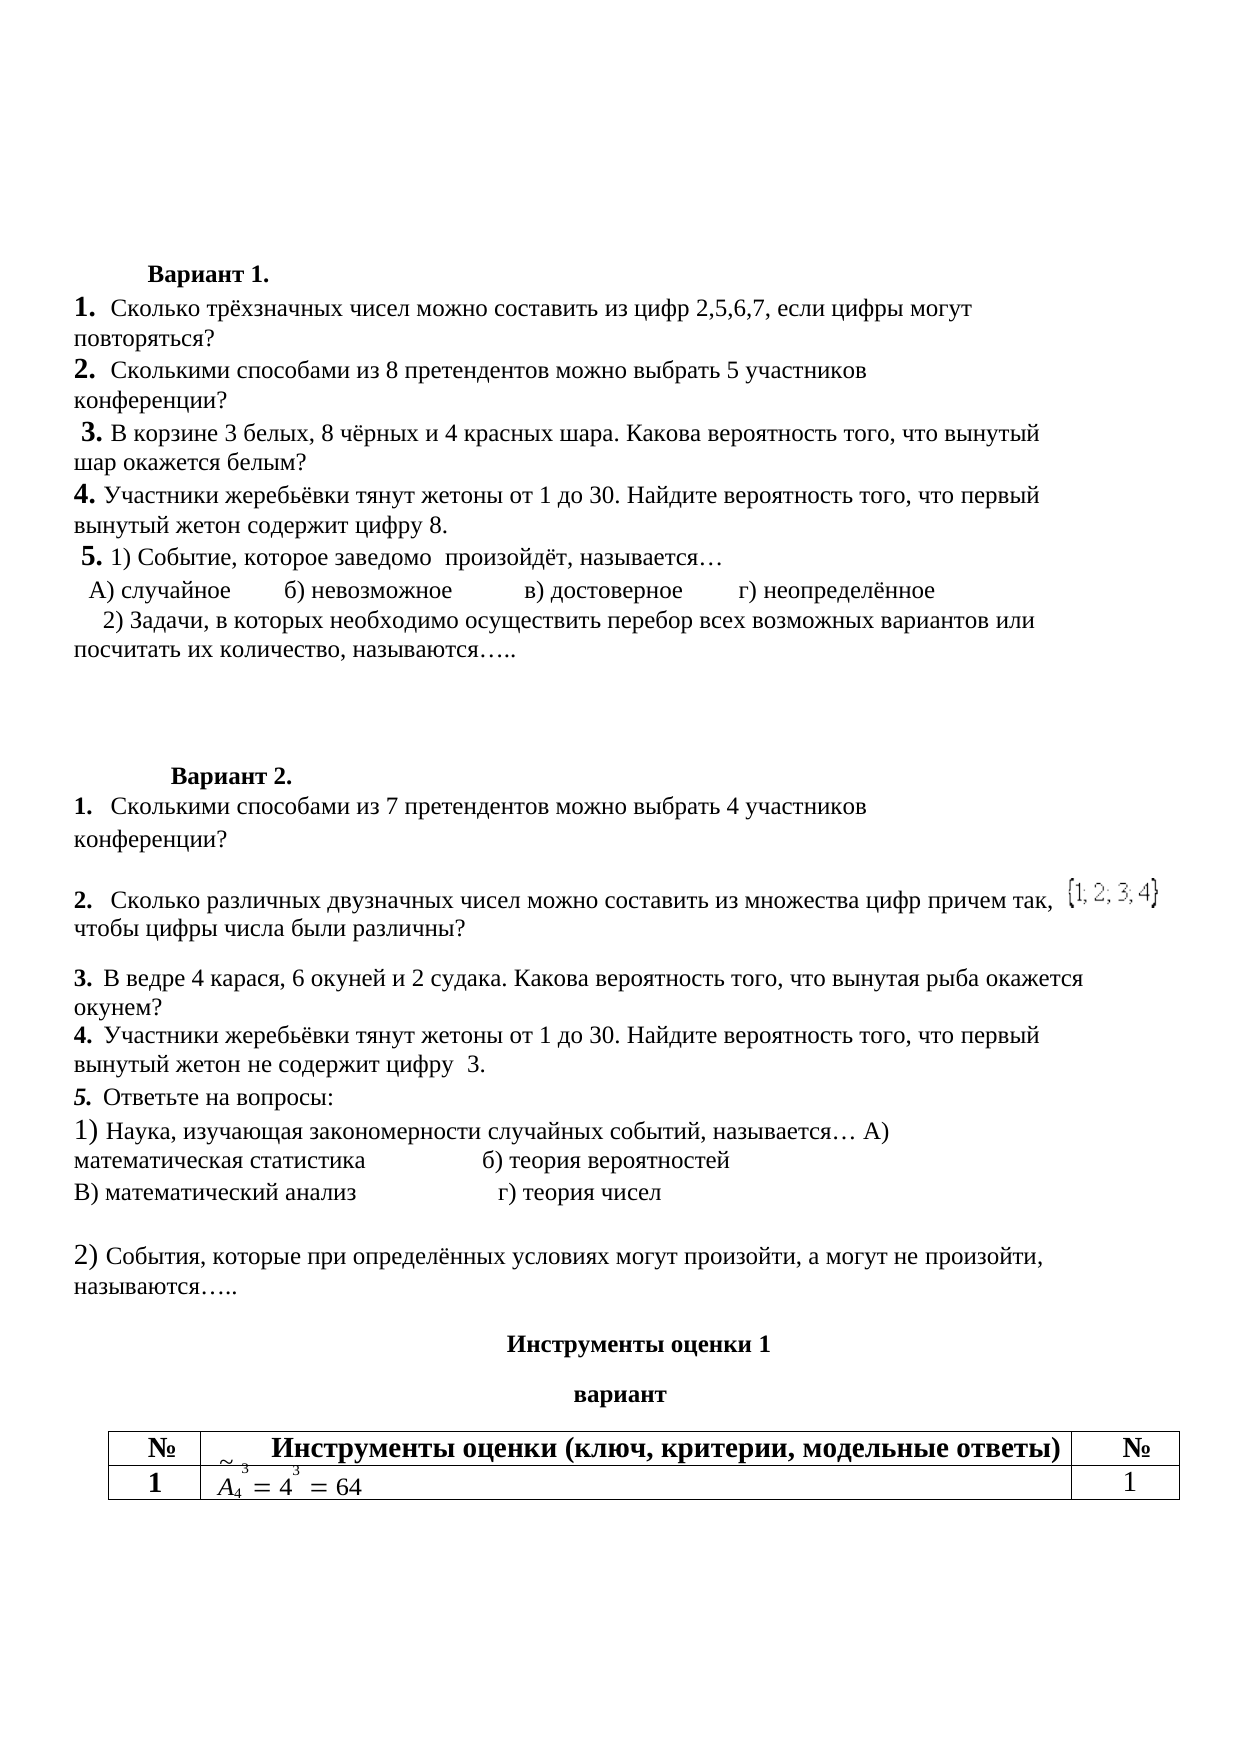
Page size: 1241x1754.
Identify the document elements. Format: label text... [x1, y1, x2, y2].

text В) математический анализ г) теория чисел [74, 1174, 1207, 1207]
text Вариант 1. [147, 256, 1207, 289]
list Ответьте на вопросы: [73, 1078, 1207, 1112]
list Участники жеребьёвки тянут жетоны от 1 до 30. Найдите вероятность того, что первый вынутый жетон содержит цифру 8. [74, 476, 1096, 538]
list Сколькими способами из 8 претендентов можно выбрать 5 участников конференции? [74, 352, 993, 414]
picture [1068, 878, 1158, 908]
list В корзине 3 белых, 8 чёрных и 4 красных шара. Какова вероятность того, что вынутый шар окажется белым? [74, 414, 1075, 476]
list Сколько трёхзначных чисел можно составить из цифр 2,5,6,7, если цифры могут повторяться? [74, 289, 1115, 352]
list События, которые при определённых условиях могут произойти, а могут не произойти, называются….. [74, 1237, 1054, 1299]
text А) случайное б) невозможное в) достоверное г) неопределённое [88, 572, 1207, 606]
list В ведре 4 карася, 6 окуней и 2 судака. Какова вероятность того, что вынутая рыба окажется окунем? [74, 963, 1125, 1021]
subtitle Инструменты оценки 1 вариант [507, 1329, 794, 1408]
list Сколько различных двузначных чисел можно составить из множества цифр причем так, чтобы цифры числа были различны? [74, 885, 1056, 942]
list Наука, изучающая закономерности случайных событий, называется… А) математическая статистика б) теория вероятностей [74, 1112, 982, 1174]
list 1) Событие, которое заведомо произойдёт, называется… [81, 538, 1207, 572]
list Сколькими способами из 7 претендентов можно выбрать 4 участников конференции? [74, 791, 993, 853]
subtitle Вариант 2. [171, 758, 1207, 791]
text 2) Задачи, в которых необходимо осуществить перебор всех возможных вариантов или посчитать их количество, называются….. [74, 606, 1139, 663]
list Участники жеребьёвки тянут жетоны от 1 до 30. Найдите вероятность того, что первый вынутый жетон не содержит цифру 3. [74, 1021, 1096, 1078]
